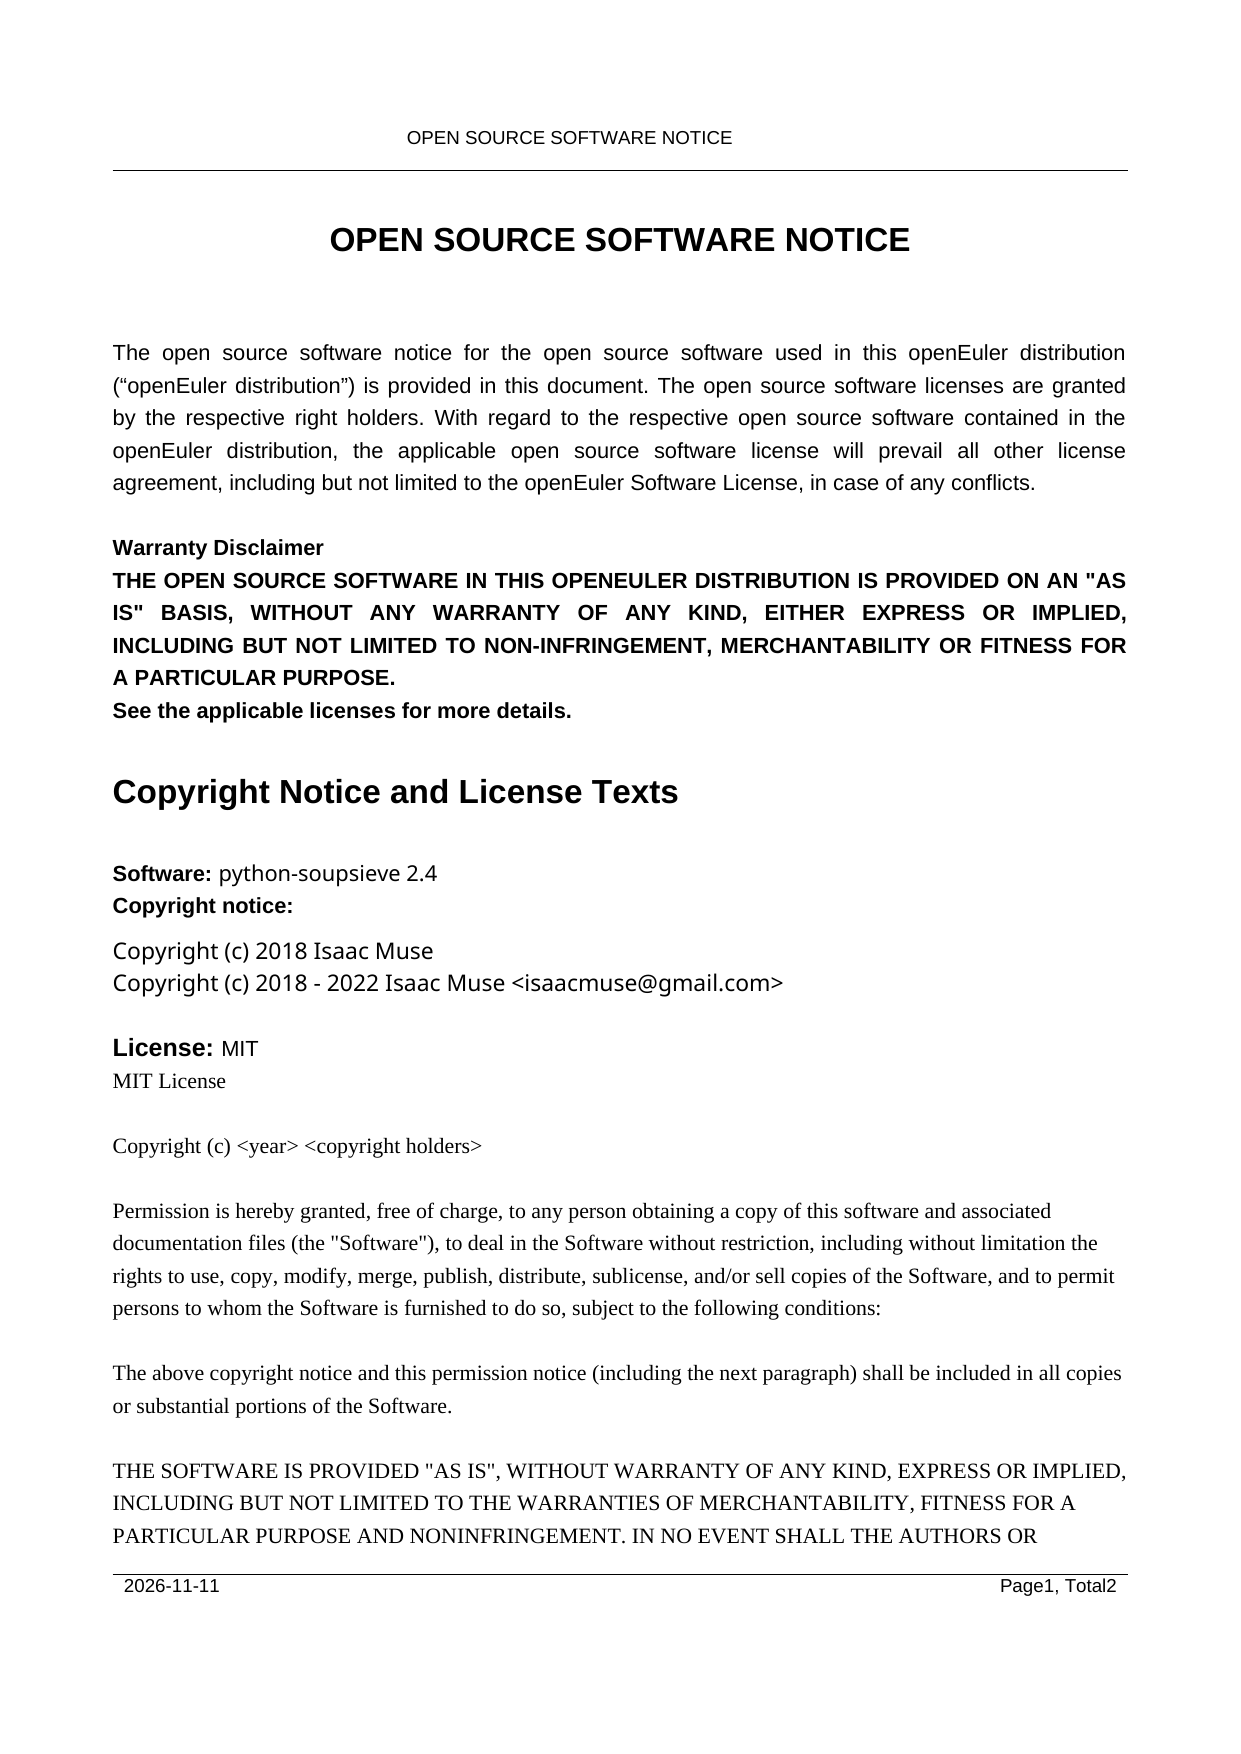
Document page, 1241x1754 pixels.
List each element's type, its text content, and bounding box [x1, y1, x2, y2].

text Warranty Disclaimer [112, 531, 1128, 564]
text License: MIT [112, 1031, 1128, 1064]
text Copyright Notice and License Texts [112, 759, 1128, 824]
text OPEN SOURCE SOFTWARE NOTICE [112, 206, 1128, 271]
text THE OPEN SOURCE SOFTWARE IN THIS OPENEULER DISTRIBUTION IS PROVIDED ON AN "AS IS" BASIS, WITHOUT ANY WARRANTY OF ANY KIND, EITHER EXPRESS OR IMPLIED, INCLUDING BUT NOT LIMITED TO NON-INFRINGEMENT, MERCHANTABILITY OR FITNESS FOR A PARTICULAR PURPOSE. See the applicable licenses for more details. [112, 564, 1128, 726]
text The open source software notice for the open source software used in this openEuler distribution (“openEuler distribution”) is provided in this document. The open source software licenses are granted by the respective right holders. With regard to the respective open source software contained in the openEuler distribution, the applicable open source software license will prevail all other license agreement, including but not limited to the openEuler Software License, in case of any conflicts. [112, 336, 1128, 499]
text Copyright (c) 2018 Isaac Muse Copyright (c) 2018 - 2022 Isaac Muse <isaacmuse@gmail.com> [112, 934, 1128, 1031]
text Copyright notice: [112, 889, 1128, 921]
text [112, 1064, 1128, 1551]
title Software: python-soupsieve 2.4 [112, 856, 1128, 889]
